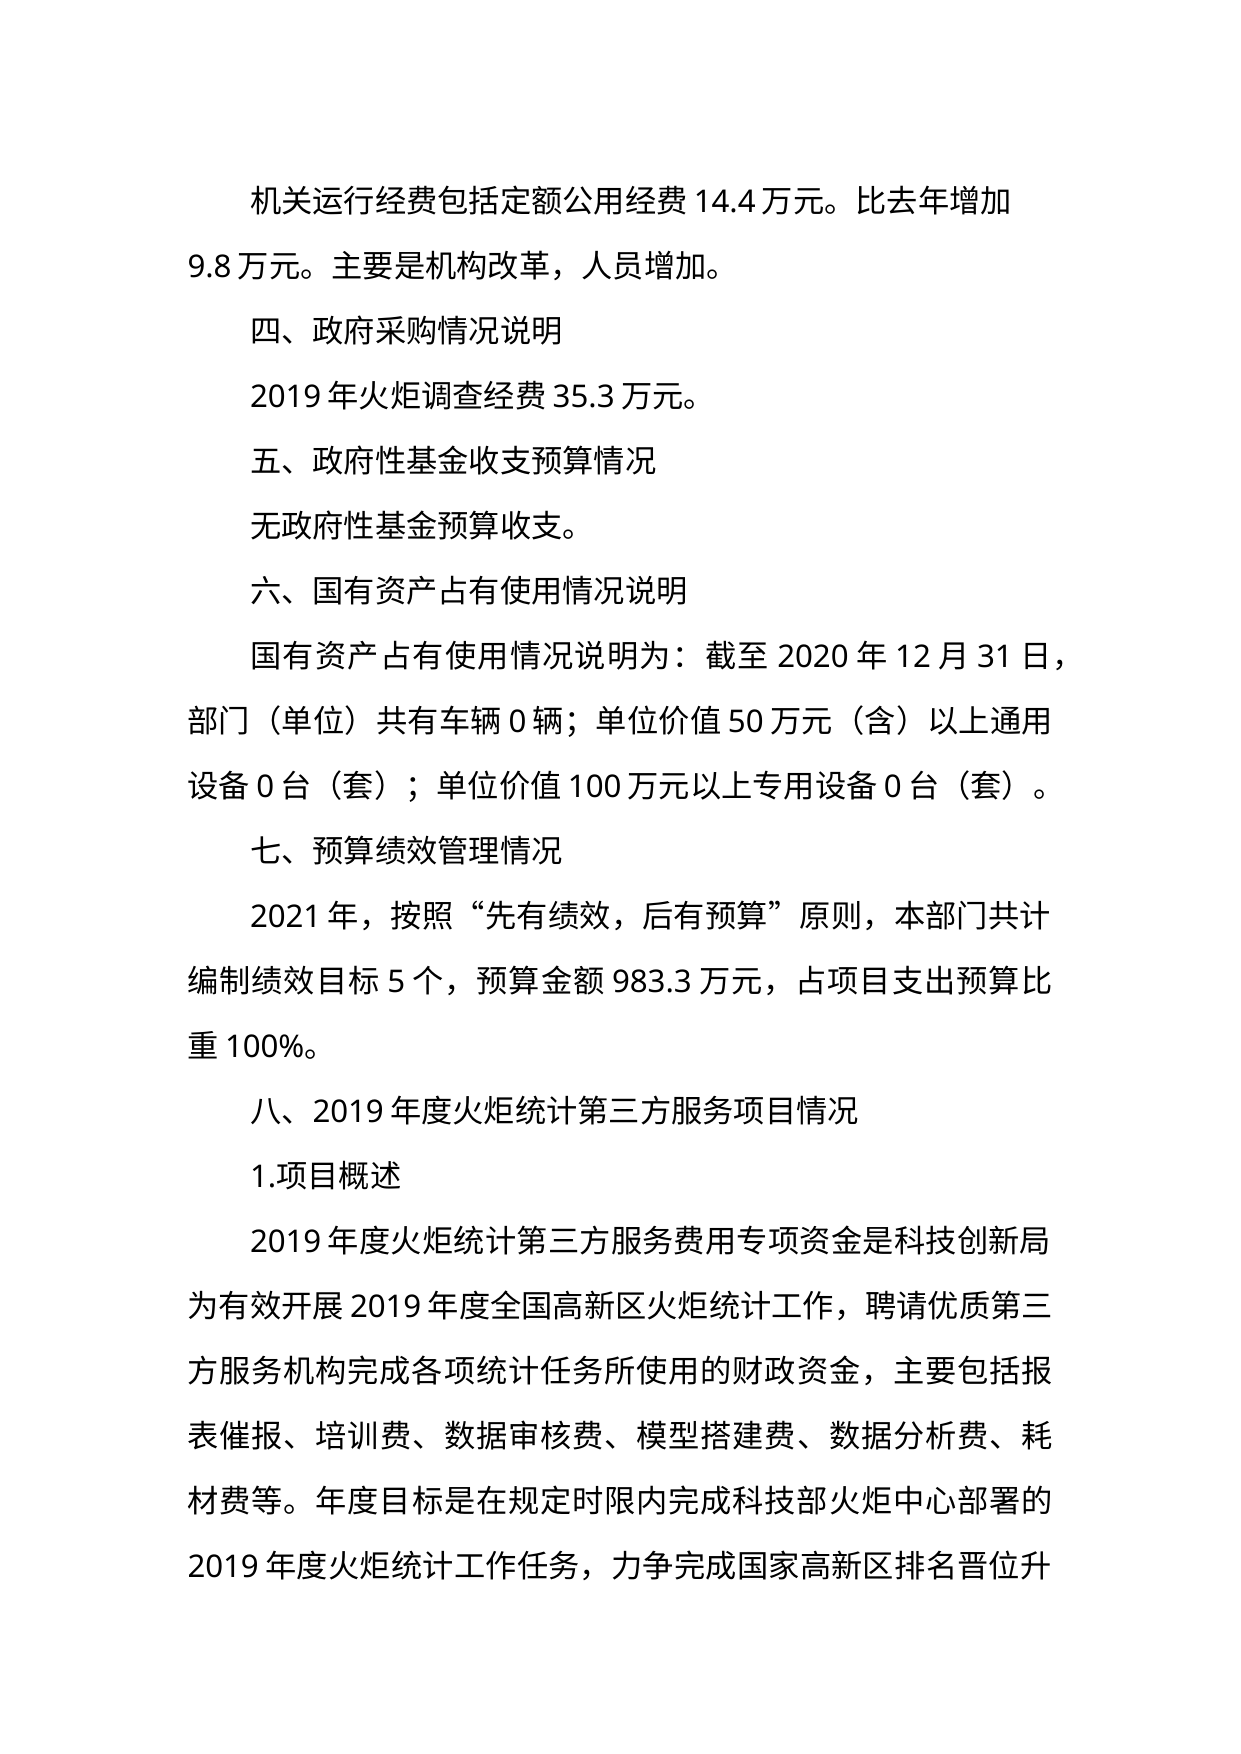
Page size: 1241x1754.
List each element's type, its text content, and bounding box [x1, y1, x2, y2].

text 六、国有资产占有使用情况说明 [187, 556, 1053, 621]
text 八、2019年度火炬统计第三方服务项目情况 [187, 1076, 1053, 1141]
text 五、政府性基金收支预算情况 [187, 426, 1053, 491]
text 四、政府采购情况说明 [187, 296, 1053, 361]
text 2021年，按照“先有绩效，后有预算”原则，本部门共计编制绩效目标5个，预算金额983.3万元，占项目支出预算比重100%。 [187, 881, 1053, 1076]
text 七、预算绩效管理情况 [187, 816, 1053, 881]
text 无政府性基金预算收支。 [187, 491, 1053, 556]
text 机关运行经费包括定额公用经费14.4万元。比去年增加9.8万元。主要是机构改革，人员增加。 [187, 166, 1053, 296]
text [187, 1206, 1053, 1596]
text 1.项目概述 [187, 1141, 1053, 1206]
text 2019年火炬调查经费35.3万元。 [187, 361, 1053, 426]
text 国有资产占有使用情况说明为：截至2020年12月31日，部门（单位）共有车辆0辆；单位价值50万元（含）以上通用设备0台（套）；单位价值100万元以上专用设备0台（套）。 [187, 621, 1053, 816]
